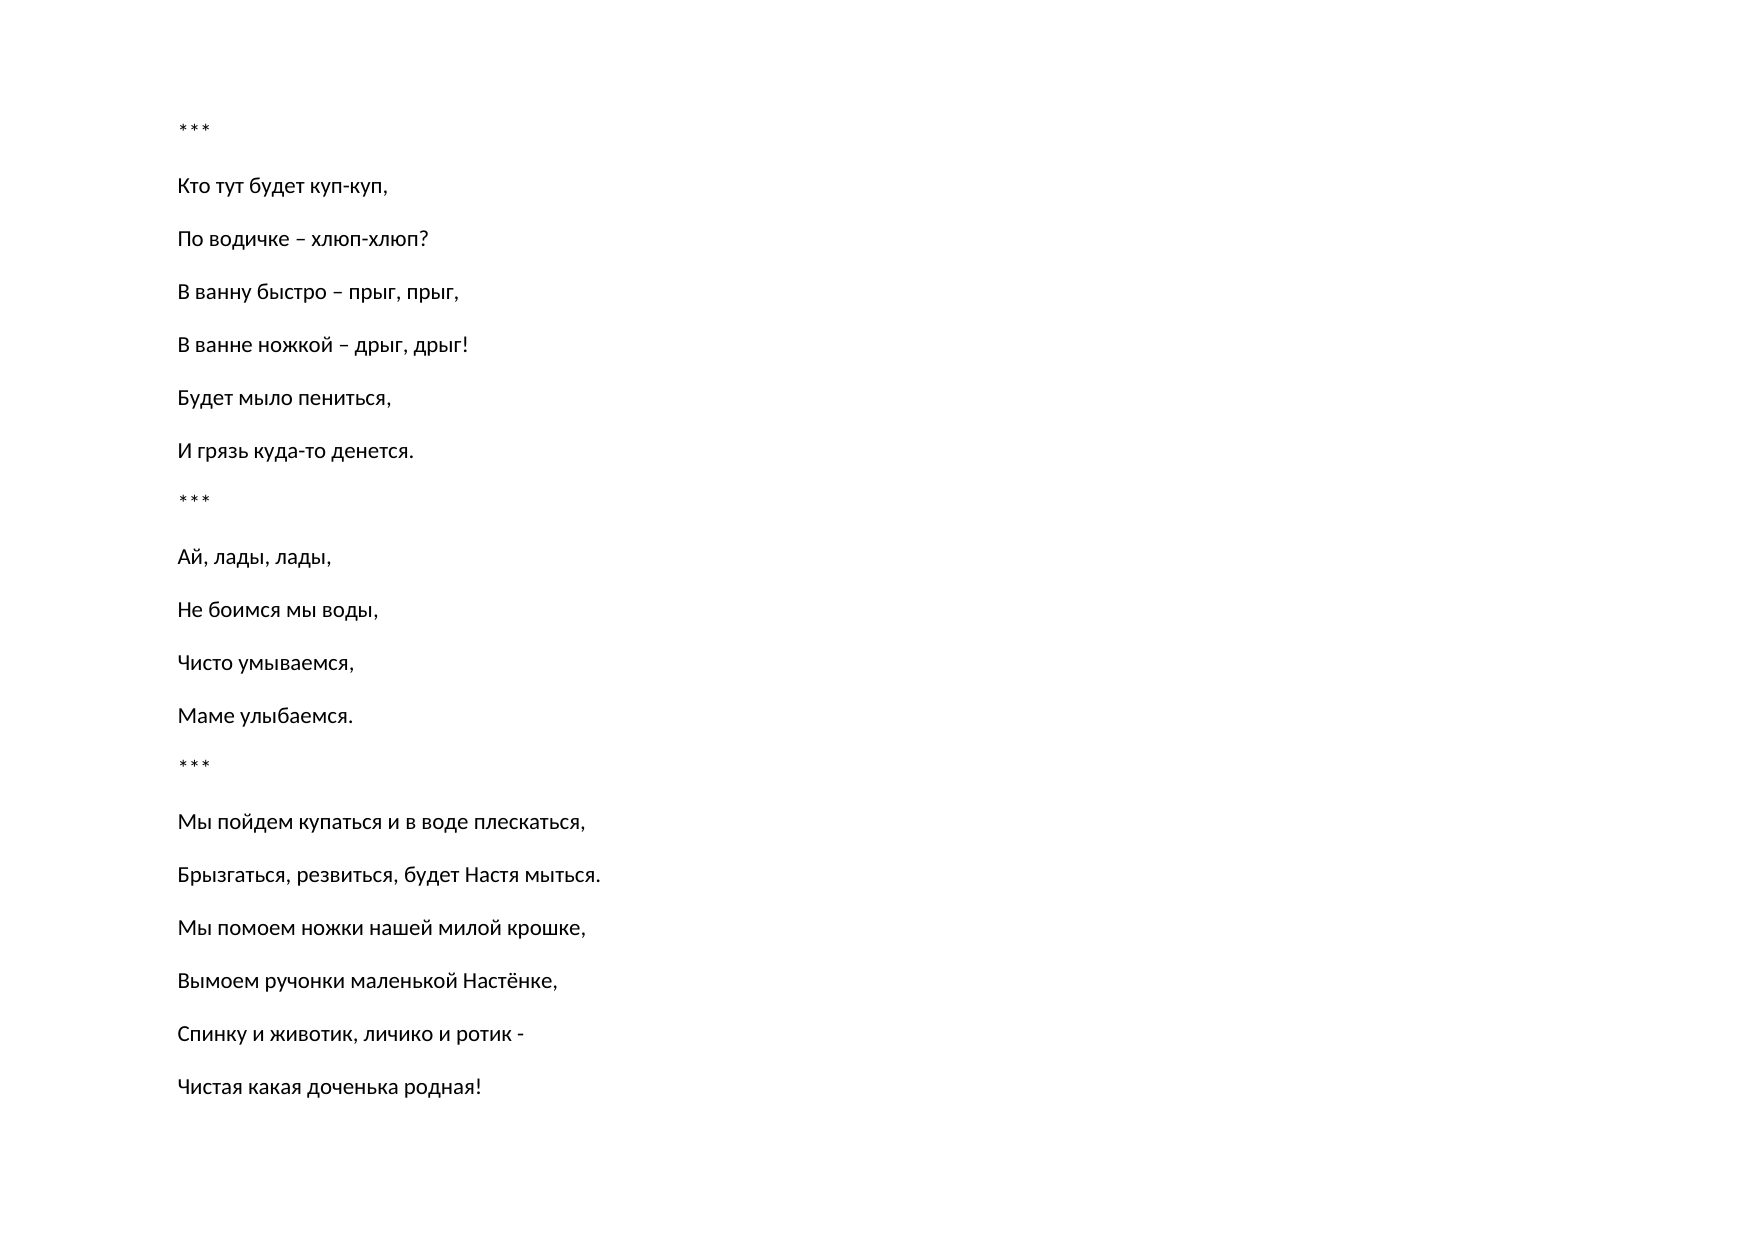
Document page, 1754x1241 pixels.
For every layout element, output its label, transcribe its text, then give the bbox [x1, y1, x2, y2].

text Мы пойдем купаться и в воде плескаться, [177, 807, 1665, 835]
text В ванне ножкой – дрыг, дрыг! [177, 330, 1665, 358]
text Спинку и животик, личико и ротик - [177, 1019, 1665, 1047]
text Вымоем ручонки маленькой Настёнке, [177, 966, 1665, 994]
text По водичке – хлюп-хлюп? [177, 224, 1665, 252]
text *** [177, 754, 1665, 782]
text В ванну быстро – прыг, прыг, [177, 277, 1665, 305]
text *** [177, 118, 1665, 146]
text Не боимся мы воды, [177, 595, 1665, 623]
text Чистая какая доченька родная! [177, 1072, 1665, 1101]
text *** [177, 489, 1665, 517]
text И грязь куда-то денется. [177, 436, 1665, 464]
text Маме улыбаемся. [177, 701, 1665, 729]
text Мы помоем ножки нашей милой крошке, [177, 913, 1665, 941]
text Ай, лады, лады, [177, 542, 1665, 570]
text Будет мыло пениться, [177, 383, 1665, 411]
text Чисто умываемся, [177, 648, 1665, 676]
text Кто тут будет куп-куп, [177, 171, 1665, 199]
text Брызгаться, резвиться, будет Настя мыться. [177, 860, 1665, 888]
